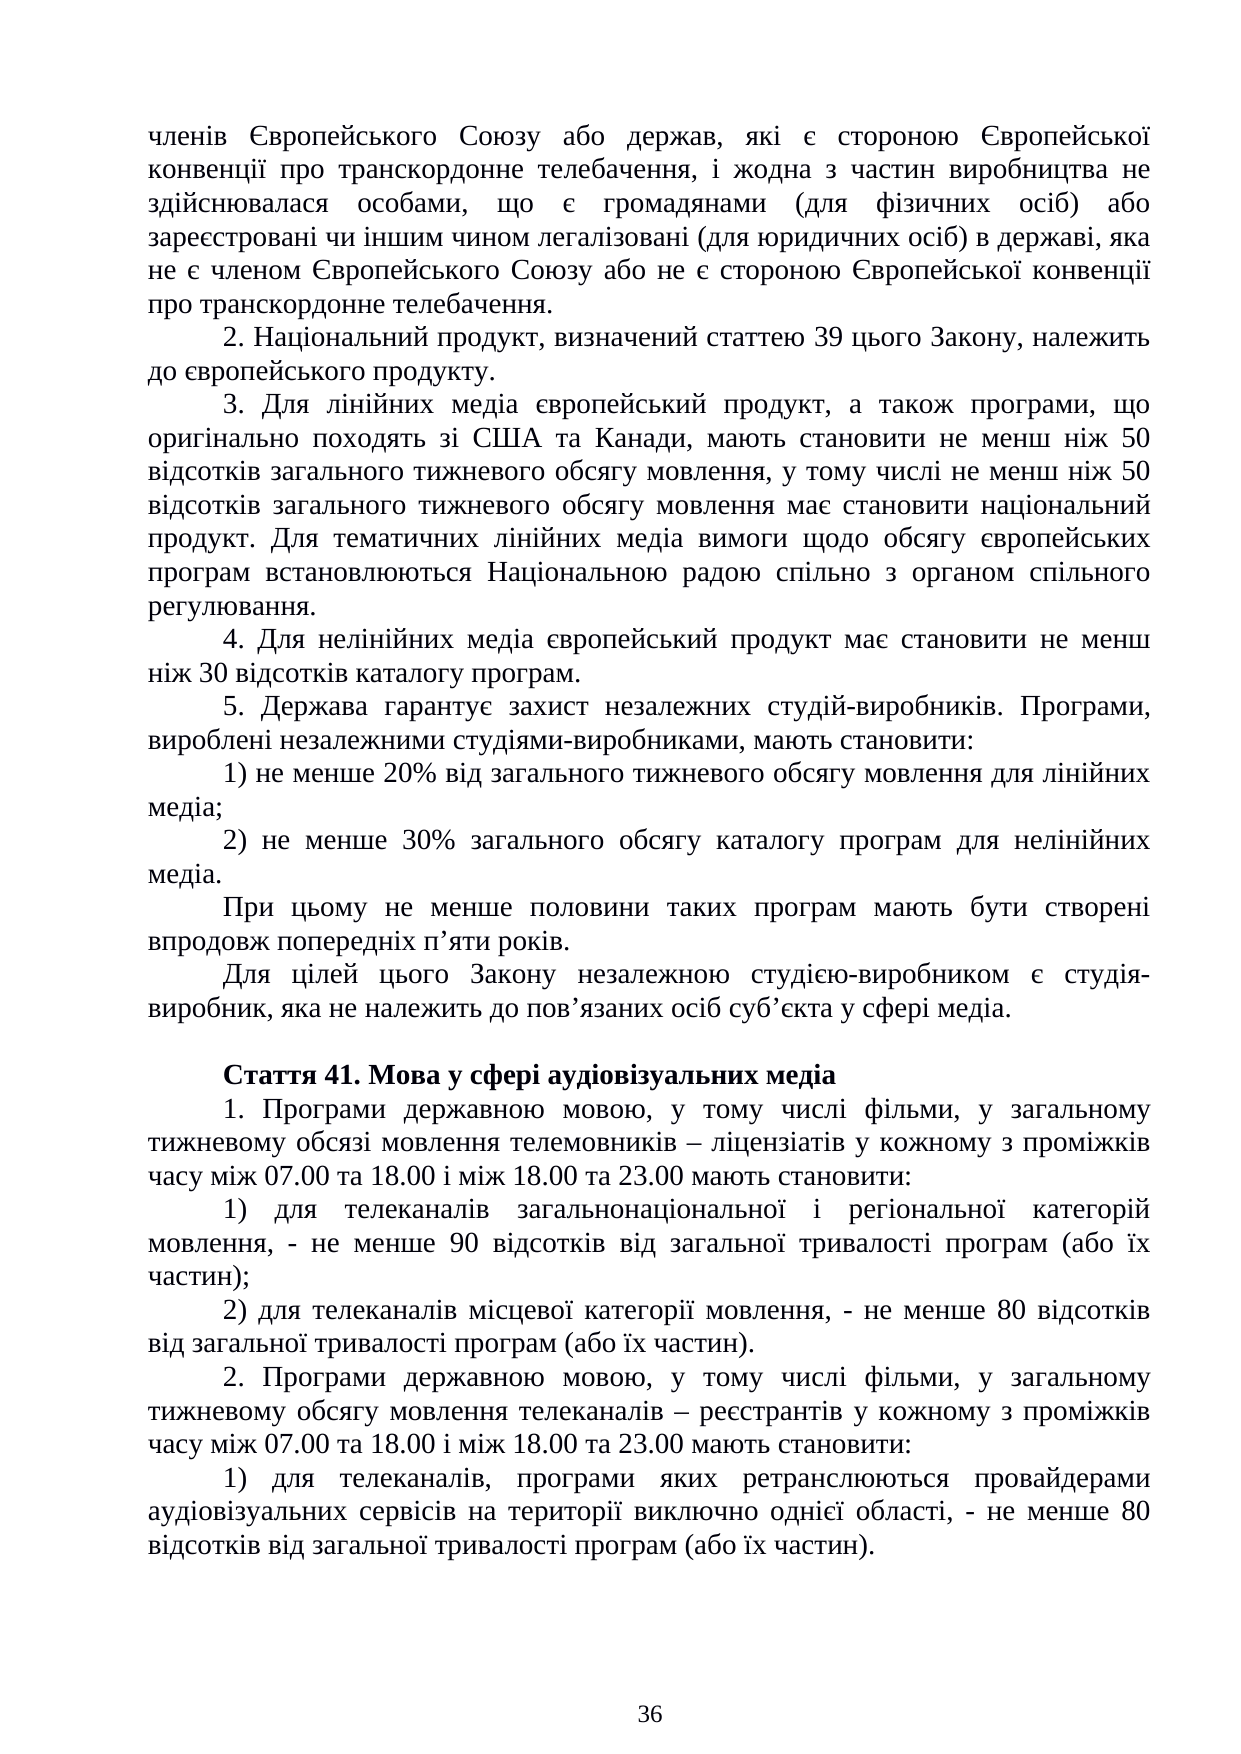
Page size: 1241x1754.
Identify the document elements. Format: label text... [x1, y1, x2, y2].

text 1. Програми державною мовою, у тому числі фільми, у загальному тижневому обсязі мовлення телемовників – ліцензіатів у кожному з проміжків часу між 07.00 та 18.00 і між 18.00 та 23.00 мають становити: [148, 1091, 1152, 1191]
subtitle Стаття 41. Мова у сфері аудіовізуальних медіа [148, 1057, 1152, 1091]
text 5. Держава гарантує захист незалежних студій-виробників. Програми, вироблені незалежними студіями-виробниками, мають становити: [148, 688, 1152, 755]
text 2. Національний продукт, визначений статтею 39 цього Закону, належить до європейського продукту. [148, 319, 1152, 386]
text При цьому не менше половини таких програм мають бути створені впродовж попередніх п’яти років. [148, 889, 1152, 957]
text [148, 118, 1152, 319]
text 2) для телеканалів місцевої категорії мовлення, - не менше 80 відсотків від загальної тривалості програм (або їх частин). [148, 1292, 1152, 1359]
text 4. Для нелінійних медіа європейський продукт має становити не менш ніж 30 відсотків каталогу програм. [148, 621, 1152, 688]
text 2. Програми державною мовою, у тому числі фільми, у загальному тижневому обсягу мовлення телеканалів – реєстрантів у кожному з проміжків часу між 07.00 та 18.00 і між 18.00 та 23.00 мають становити: [148, 1359, 1152, 1460]
text 1) для телеканалів, програми яких ретранслюються провайдерами аудіовізуальних сервісів на території виключно однієї області, - не менше 80 відсотків від загальної тривалості програм (або їх частин). [148, 1460, 1152, 1560]
text 2) не менше 30% загального обсягу каталогу програм для нелінійних медіа. [148, 822, 1152, 889]
text 1) не менше 20% від загального тижневого обсягу мовлення для лінійних медіа; [148, 755, 1152, 822]
text 1) для телеканалів загальнонаціональної і регіональної категорій мовлення, - не менше 90 відсотків від загальної тривалості програм (або їх частин); [148, 1191, 1152, 1292]
text Для цілей цього Закону незалежною студією-виробником є студія-виробник, яка не належить до пов’язаних осіб суб’єкта у сфері медіа. [148, 957, 1152, 1024]
text 3. Для лінійних медіа європейський продукт, а також програми, що оригінально походять зі США та Канади, мають становити не менш ніж 50 відсотків загального тижневого обсягу мовлення, у тому числі не менш ніж 50 відсотків загального тижневого обсягу мовлення має становити національний продукт. Для тематичних лінійних медіа вимоги щодо обсягу європейських програм встановлюються Національною радою спільно з органом спільного регулювання. [148, 386, 1152, 621]
